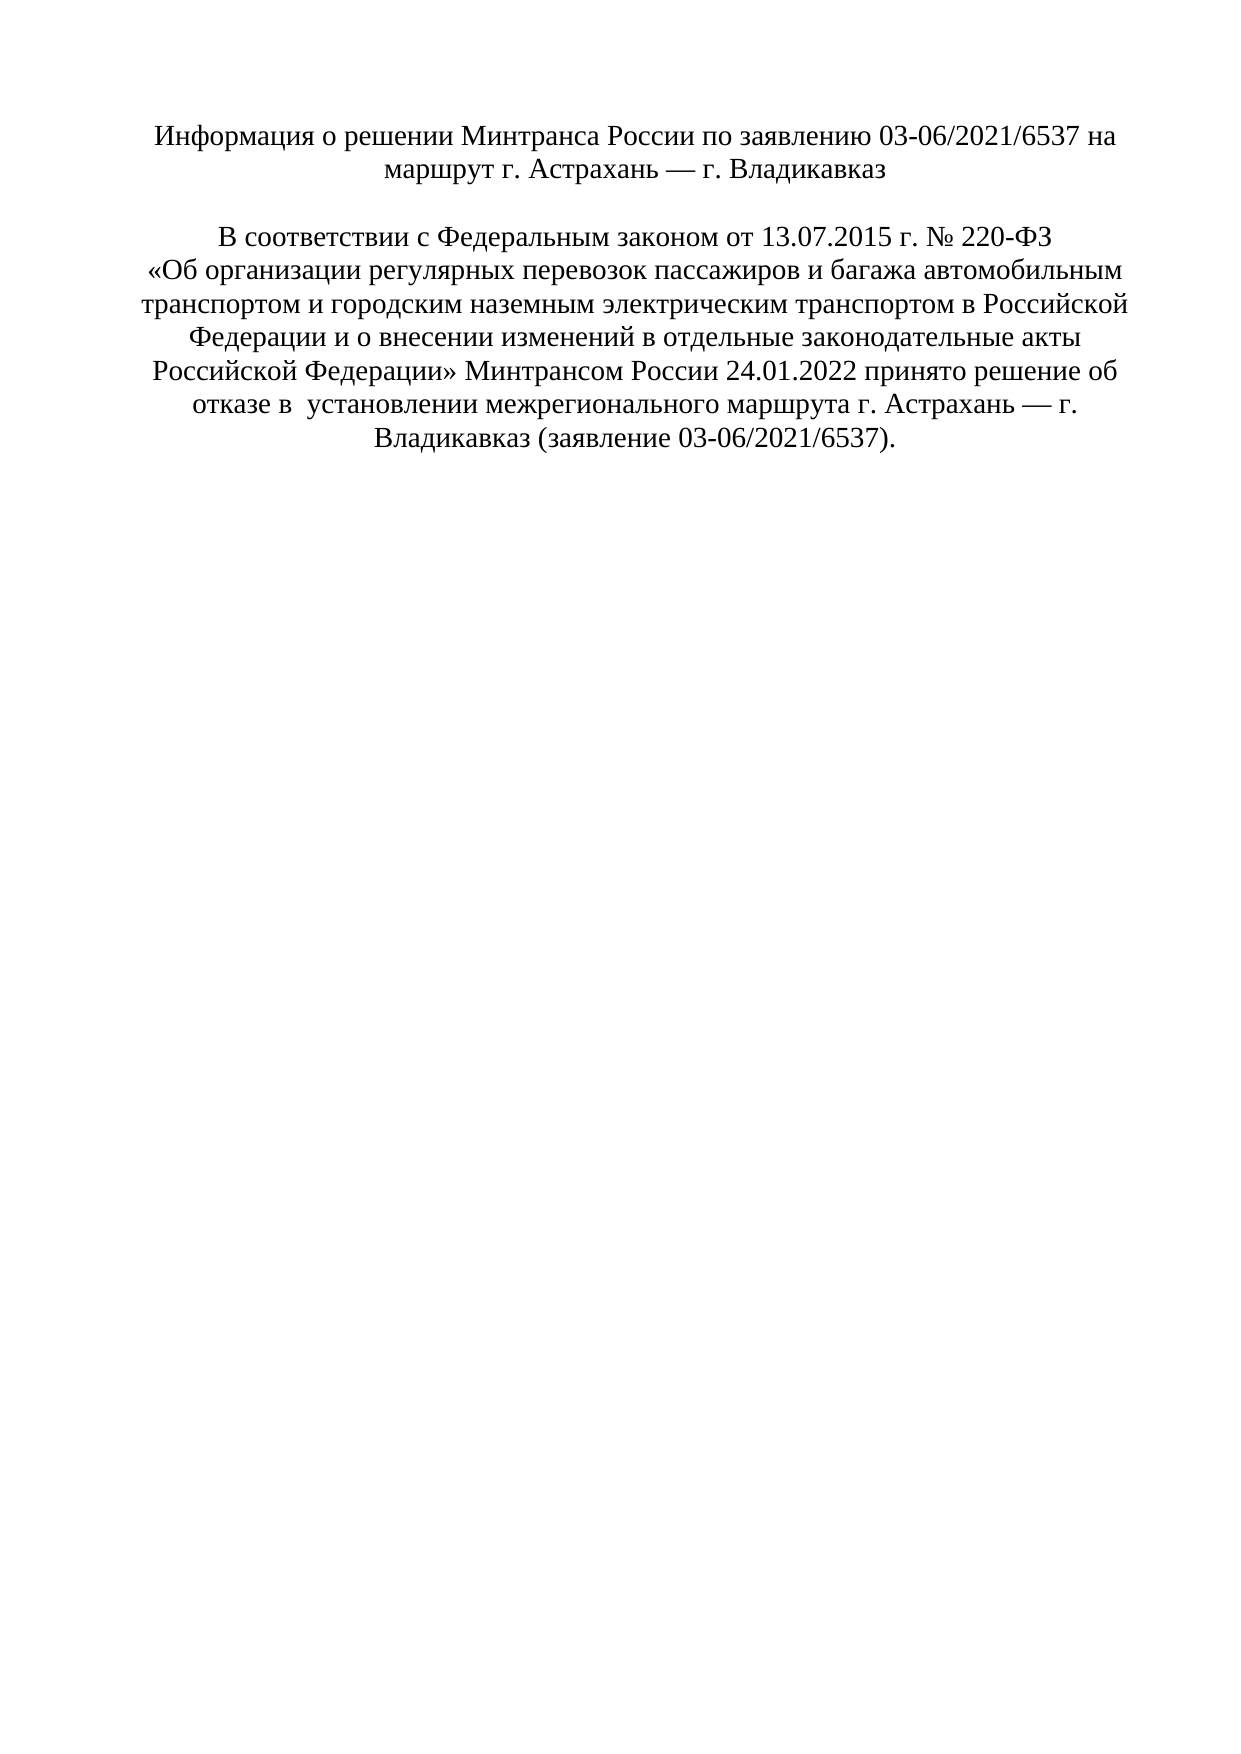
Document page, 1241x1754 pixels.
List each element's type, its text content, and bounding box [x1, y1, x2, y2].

text В соответствии с Федеральным законом от 13.07.2015 г. № 220-ФЗ «Об организации регулярных перевозок пассажиров и багажа автомобильным транспортом и городским наземным электрическим транспортом в Российской Федерации и о внесении изменений в отдельные законодательные акты Российской Федерации» Минтрансом России 24.01.2022 принято решение об отказе в установлении межрегионального маршрута г. Астрахань — г. Владикавказ (заявление 03-06/2021/6537). [118, 219, 1152, 453]
text Информация о решении Минтранса России по заявлению 03-06/2021/6537 на маршрут г. Астрахань — г. Владикавказ [118, 118, 1152, 185]
